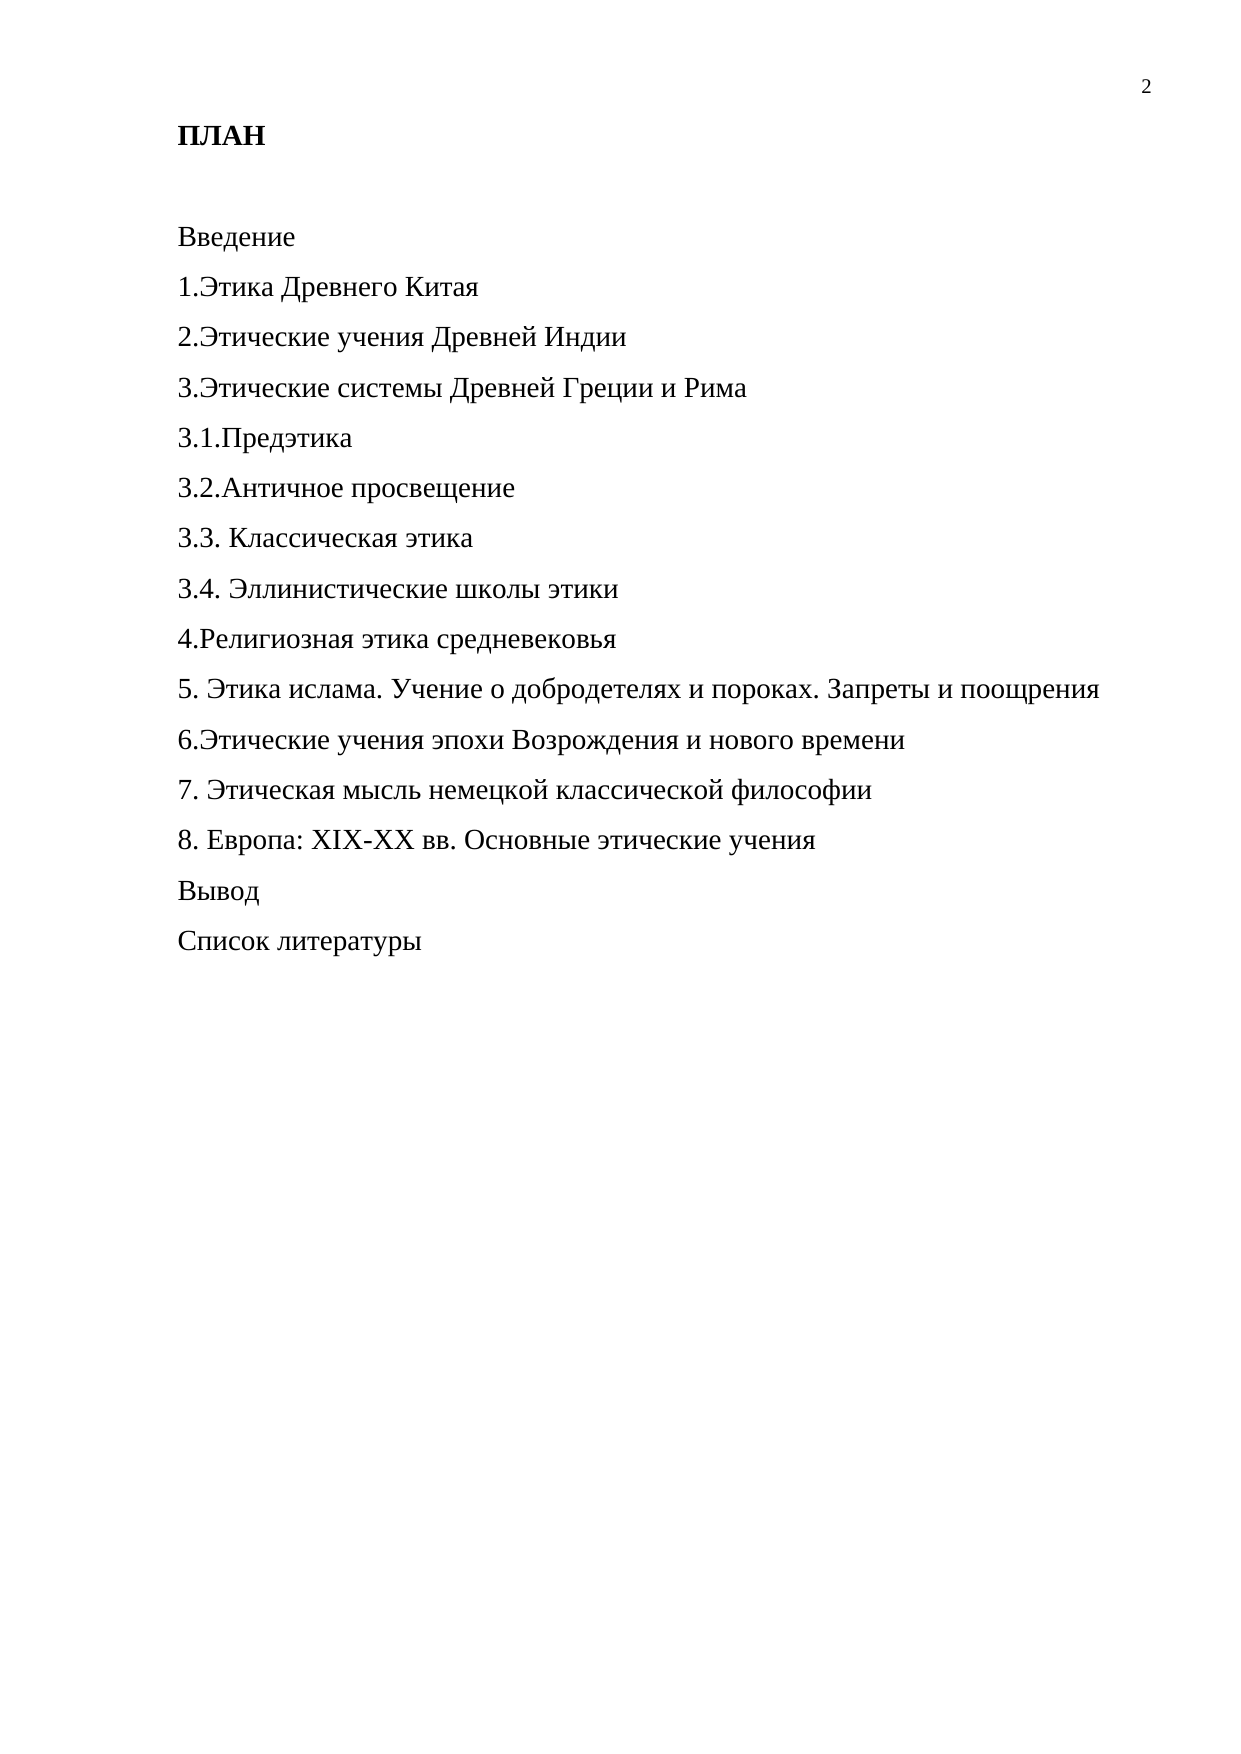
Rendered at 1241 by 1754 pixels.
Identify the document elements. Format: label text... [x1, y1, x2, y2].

text 3.1.Предэтика [177, 420, 1152, 453]
text 8. Европа: ХIХ-ХХ вв. Основные этические учения [177, 822, 1152, 856]
text 3.2.Античное просвещение [177, 470, 1152, 504]
text 5. Этика ислама. Учение о добродетелях и пороках. Запреты и поощрения [177, 672, 1152, 705]
text 2.Этические учения Древней Индии [177, 319, 1152, 353]
text Список литературы [177, 923, 1152, 957]
text 3.4. Эллинистические школы этики [177, 571, 1152, 604]
text Введение [177, 219, 1152, 252]
text 4.Религиозная этика средневековья [177, 621, 1152, 655]
text Вывод [177, 873, 1152, 906]
text ПЛАН [177, 118, 1152, 152]
text 3.3. Классическая этика [177, 521, 1152, 554]
text 7. Этическая мысль немецкой классической философии [177, 772, 1152, 806]
text 6.Этические учения эпохи Возрождения и нового времени [177, 722, 1152, 755]
text 1.Этика Древнего Китая [177, 269, 1152, 303]
text 3.Этические системы Древней Греции и Рима [177, 370, 1152, 403]
